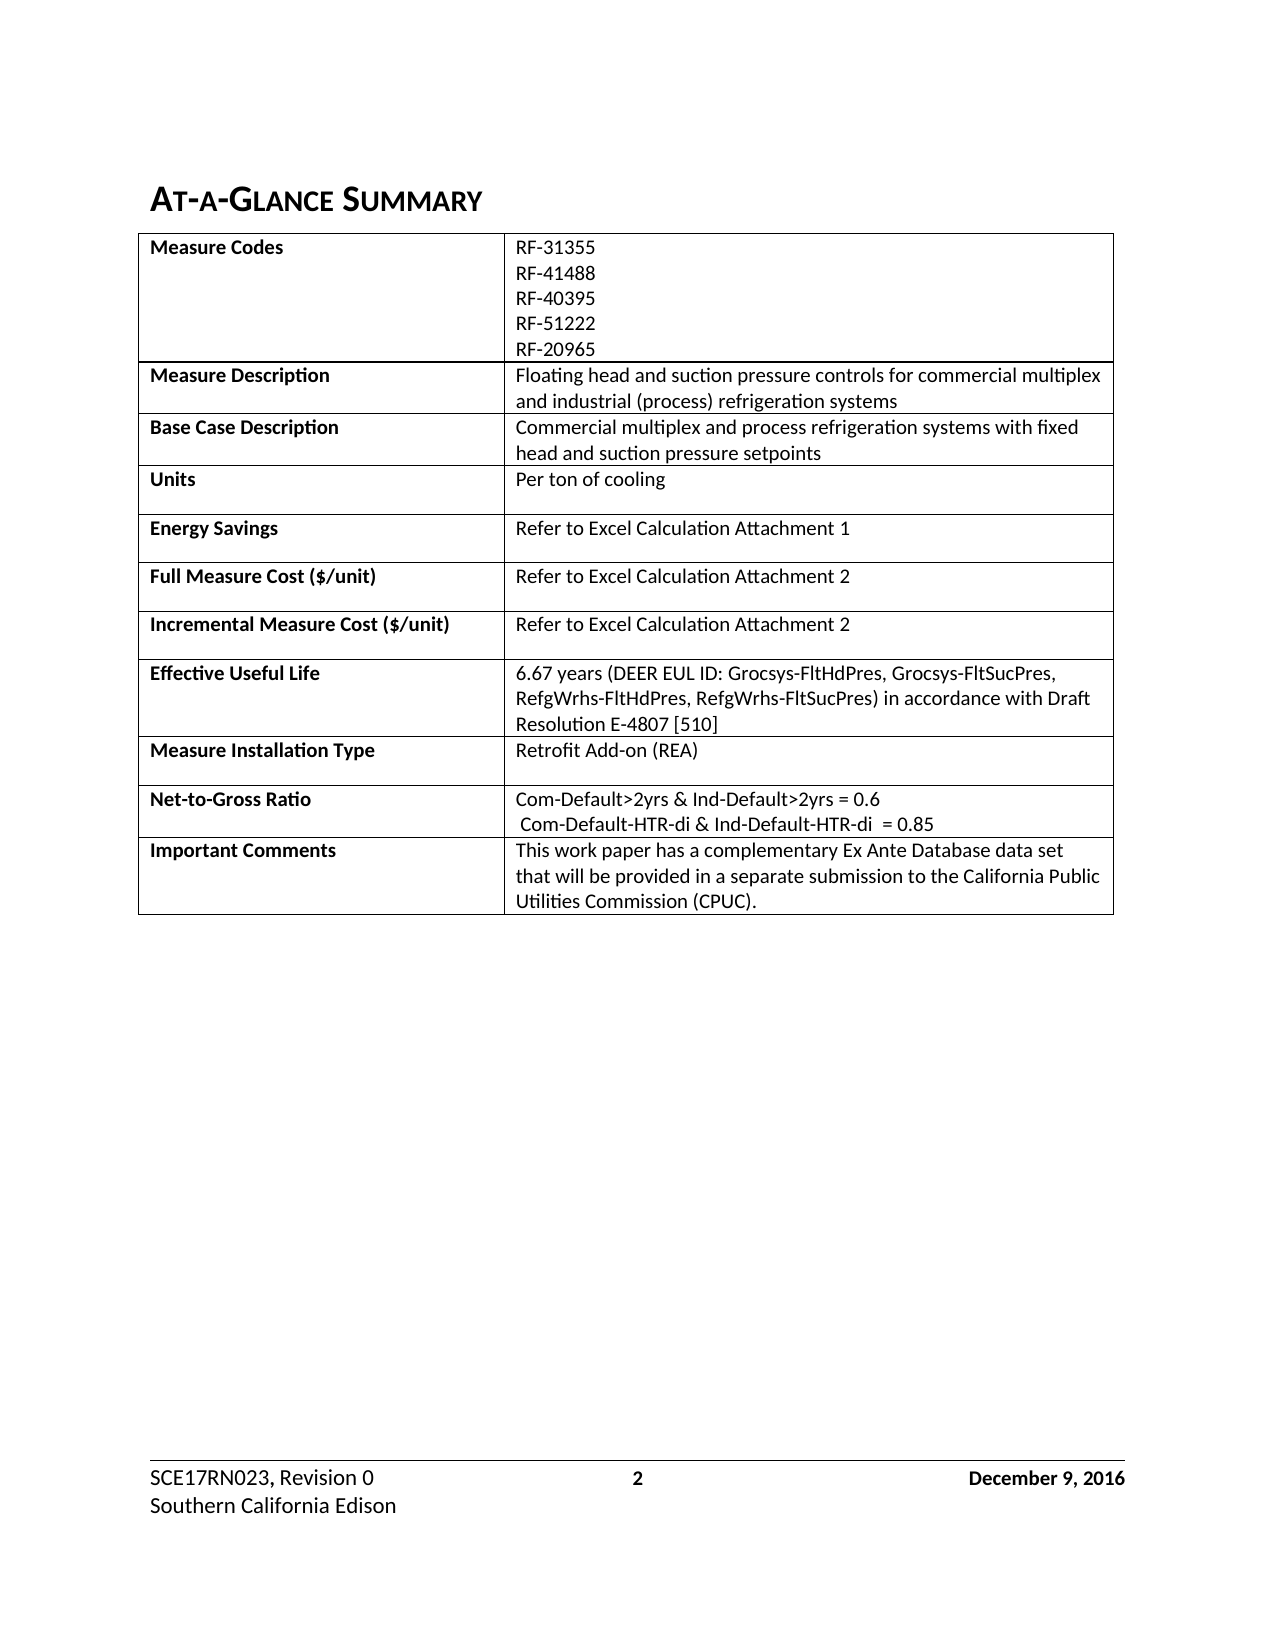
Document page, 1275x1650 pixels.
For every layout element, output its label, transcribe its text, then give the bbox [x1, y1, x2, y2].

table_cell Refer to Excel Calculation Attachment 2 [505, 563, 1113, 611]
table_cell Retrofit Add-on (REA) [505, 737, 1113, 785]
table_cell Measure Installation Type [139, 737, 504, 785]
table_cell Net-to-Gross Ratio [139, 786, 504, 837]
table_cell Refer to Excel Calculation Attachment 1 [505, 515, 1113, 562]
table_cell Energy Savings [139, 515, 504, 562]
table_header Measure Codes [139, 234, 504, 361]
table_cell Effective Useful Life [139, 660, 504, 736]
table_cell Per ton of cooling [505, 466, 1113, 514]
table_cell Important Comments [139, 838, 504, 914]
table_cell Measure Description [139, 363, 504, 413]
table_header RF-31355 RF-41488 RF-40395 RF-51222 RF-20965 [505, 234, 1113, 361]
table_cell Floating head and suction pressure controls for commercial multiplex and industrial (process) refrigeration systems [505, 363, 1113, 413]
table_cell This work paper has a complementary Ex Ante Database data set that will be provided in a separate submission to the California Public Utilities Commission (CPUC). [505, 838, 1113, 914]
table_cell Commercial multiplex and process refrigeration systems with fixed head and suction pressure setpoints [505, 414, 1113, 465]
table_cell Full Measure Cost ($/unit) [139, 563, 504, 611]
table_cell Com-Default>2yrs & Ind-Default>2yrs = 0.6 Com-Default-HTR-di & Ind-Default-HTR-di = 0.85 [505, 786, 1113, 837]
table_cell Units [139, 466, 504, 514]
table_cell Incremental Measure Cost ($/unit) [139, 612, 504, 659]
table_cell 6.67 years (DEER EUL ID: Grocsys-FltHdPres, Grocsys-FltSucPres, RefgWrhs-FltHdPres, RefgWrhs-FltSucPres) in accordance with Draft Resolution E-4807 [510] [505, 660, 1113, 736]
subtitle At-a-Glance Summary [150, 175, 1125, 221]
table_cell Base Case Description [139, 414, 504, 465]
table_cell Refer to Excel Calculation Attachment 2 [505, 612, 1113, 659]
